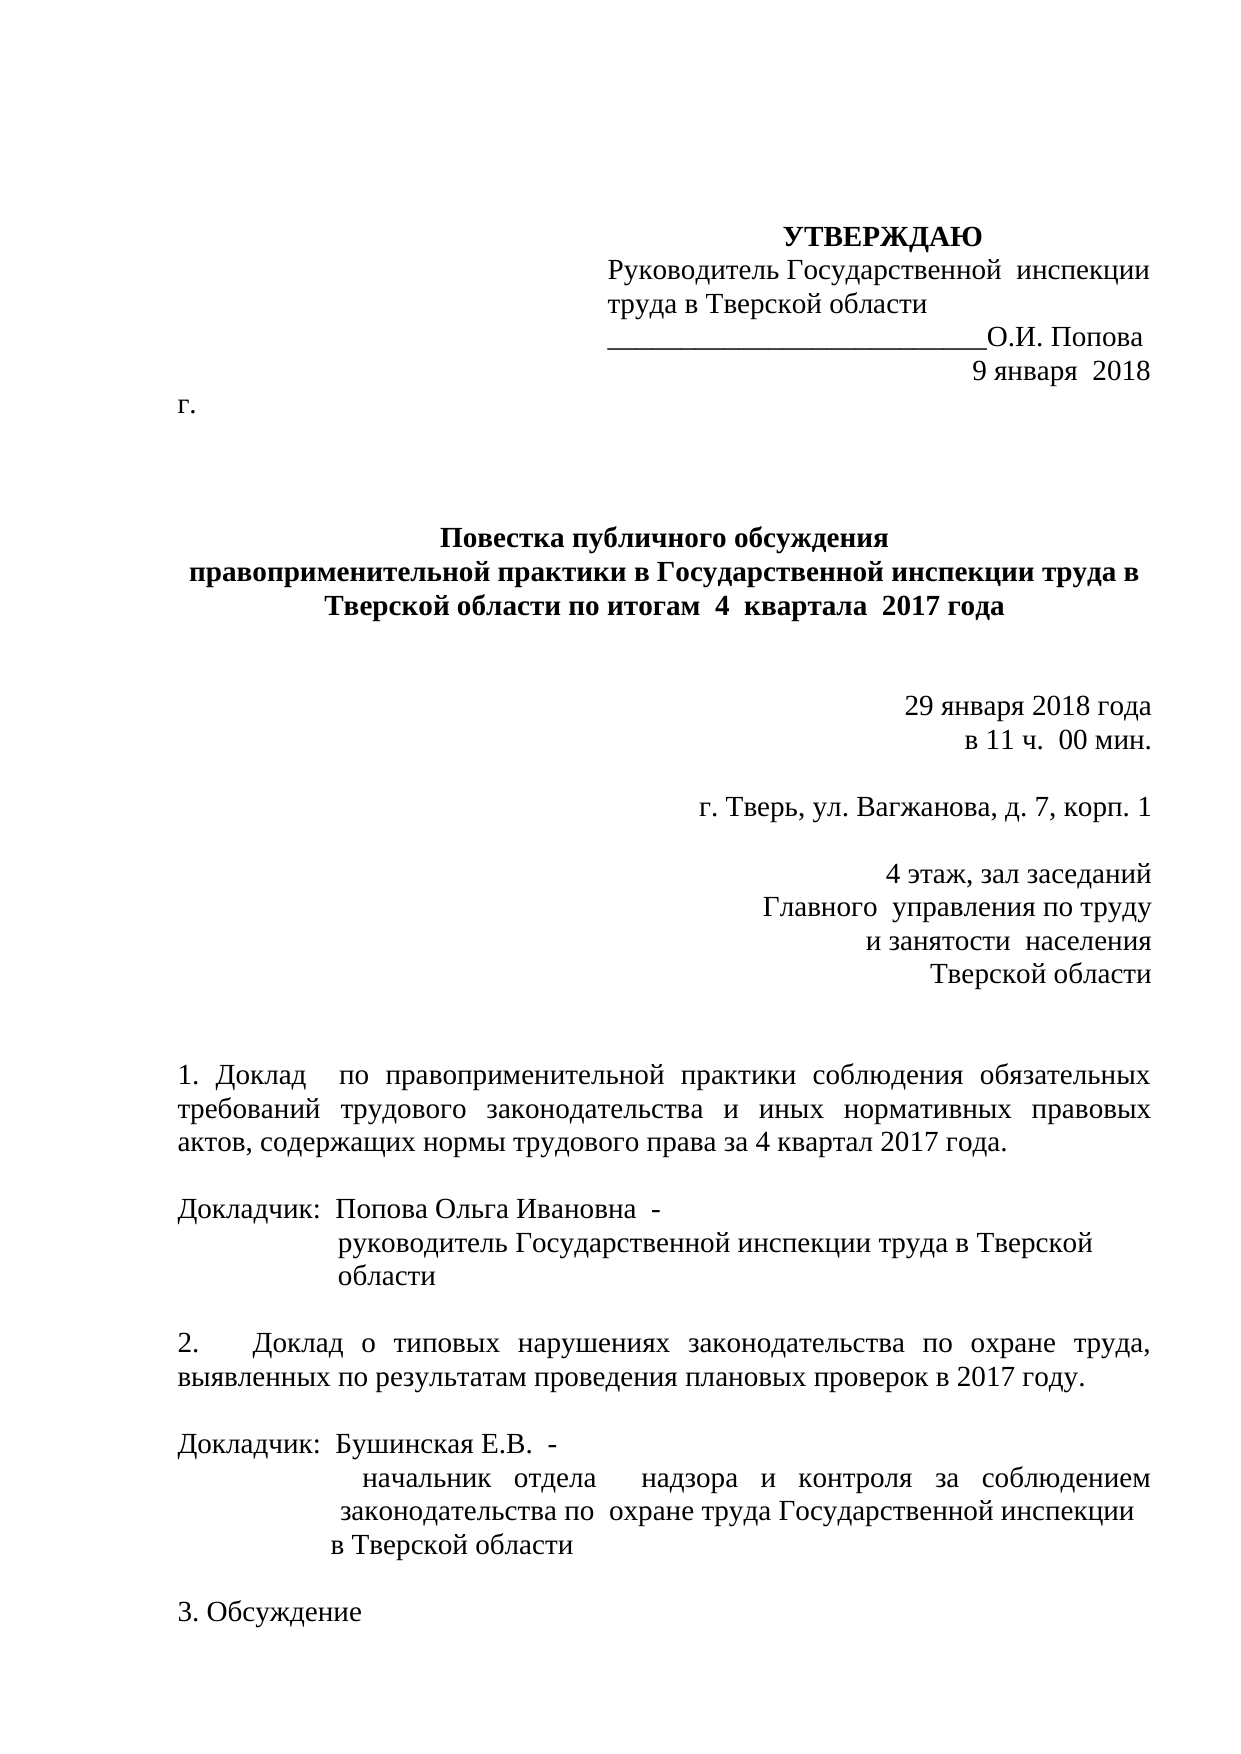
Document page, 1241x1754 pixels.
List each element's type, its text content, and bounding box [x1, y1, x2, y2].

text Докладчик: Попова Ольга Ивановна - [177, 1191, 1152, 1225]
text 3. Обсуждение [177, 1594, 1152, 1627]
text и занятости населения [177, 923, 1152, 957]
text Главного управления по труду [177, 889, 1152, 923]
text Руководитель Государственной инспекции [177, 252, 1152, 286]
text 2. Доклад о типовых нарушениях законодательства по охране труда, выявленных по результатам проведения плановых проверок в 2017 году. [177, 1326, 1152, 1393]
text Тверской области [177, 957, 1152, 990]
text 29 января 2018 года [177, 688, 1152, 722]
text 4 этаж, зал заседаний [177, 856, 1152, 889]
text в Тверской области [177, 1527, 1152, 1560]
text в 11 ч. 00 мин. [177, 722, 1152, 755]
text начальник отдела надзора и контроля за соблюдением законодательства по охране труда Государственной инспекции [340, 1460, 1152, 1527]
text 1. Доклад по правоприменительной практики соблюдения обязательных требований трудового законодательства и иных нормативных правовых актов, содержащих нормы трудового права за 4 квартал 2017 года. [177, 1057, 1152, 1158]
text УТВЕРЖДАЮ [177, 219, 1152, 252]
text 9 января 2018 г. [177, 353, 1152, 420]
text труда в Тверской области [177, 286, 1152, 319]
text руководитель Государственной инспекции труда в Тверской [177, 1225, 1152, 1258]
text области [177, 1258, 1152, 1292]
text г. Тверь, ул. Вагжанова, д. 7, корп. 1 [177, 789, 1152, 822]
text Повестка публичного обсуждения [177, 521, 1152, 554]
text __________________________О.И. Попова [177, 319, 1152, 353]
text Докладчик: Бушинская Е.В. - [177, 1426, 1152, 1460]
text правоприменительной практики в Государственной инспекции труда в Тверской области по итогам 4 квартала 2017 года [177, 554, 1152, 621]
